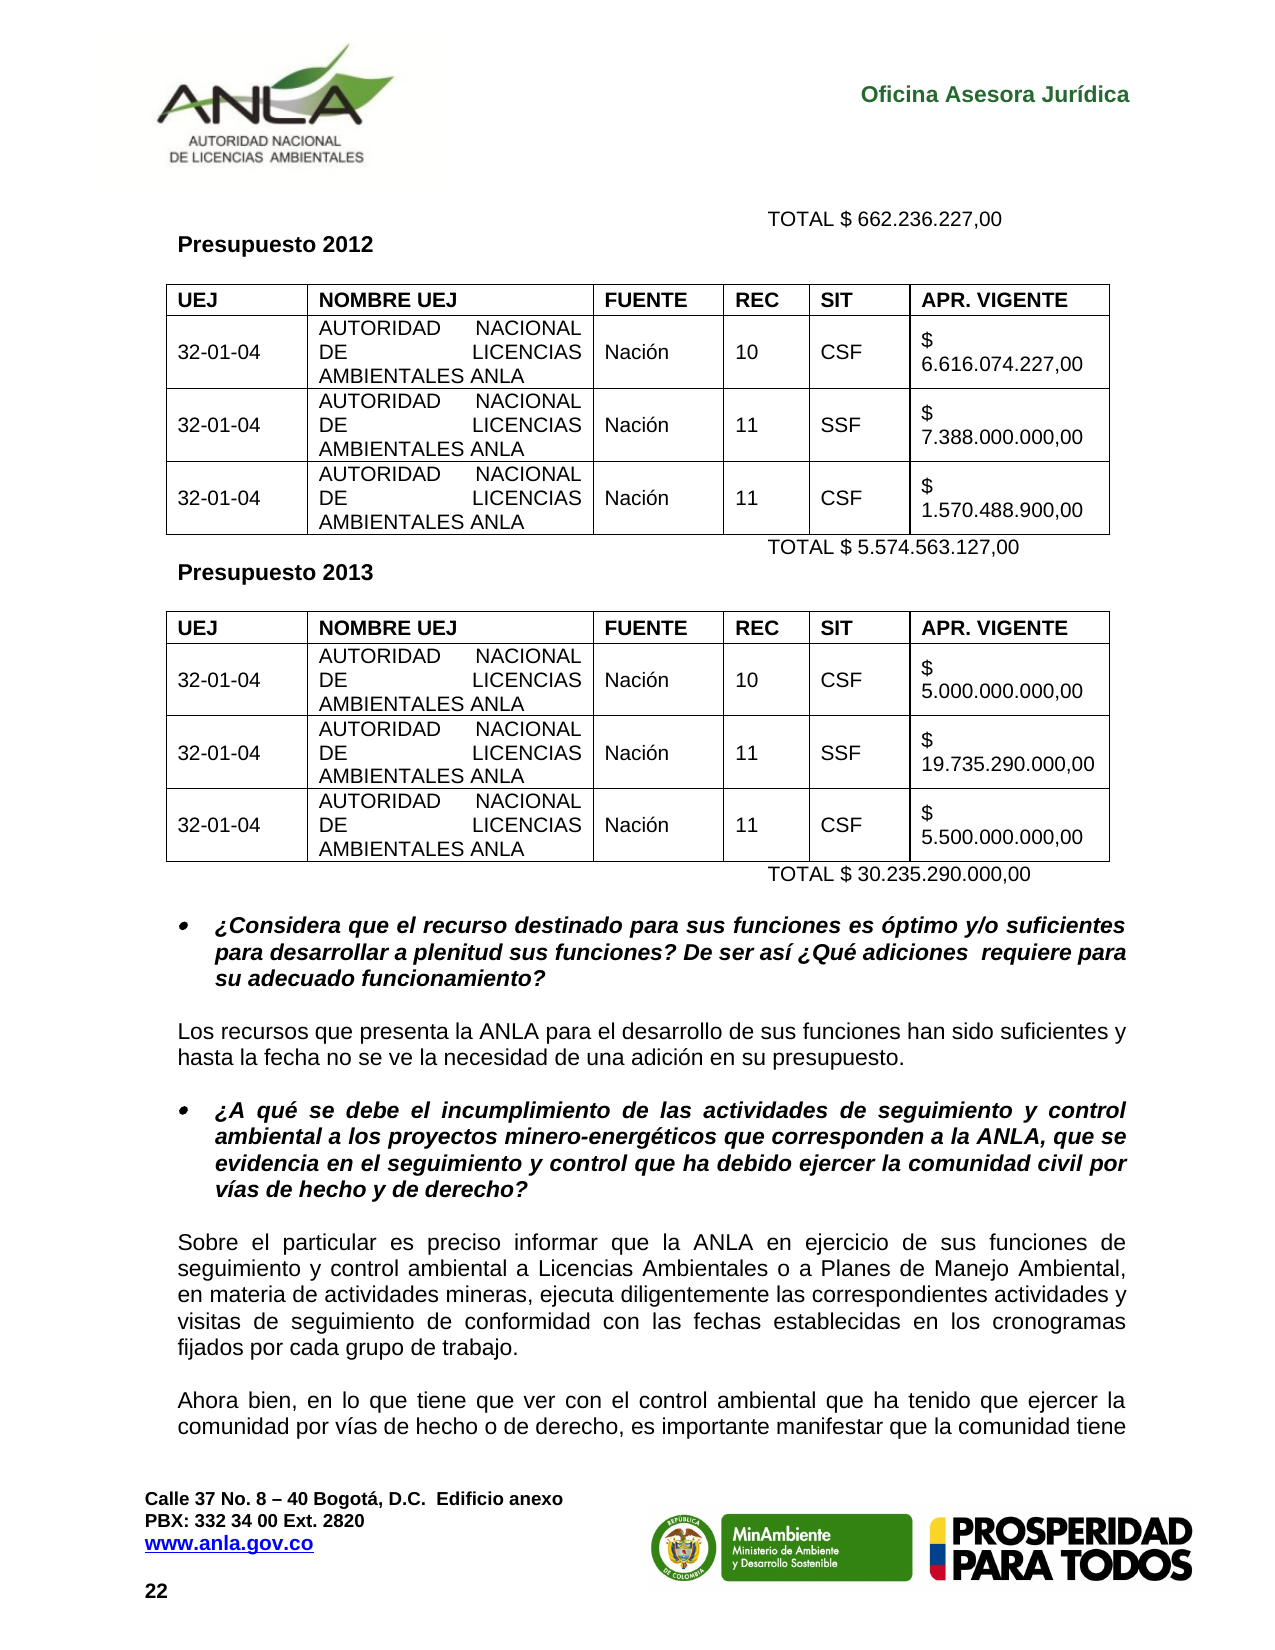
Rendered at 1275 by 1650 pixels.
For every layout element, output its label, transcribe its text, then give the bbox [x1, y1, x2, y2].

table_cell $ 5.000.000.000,00 [911, 644, 1109, 715]
table_header SIT [810, 612, 909, 642]
table_cell AUTORIDAD NACIONAL DE LICENCIAS AMBIENTALES ANLA [308, 389, 593, 461]
table_cell CSF [810, 462, 909, 533]
table_header SIT [810, 285, 909, 315]
table_header APR. VIGENTE [911, 285, 1109, 315]
table_header REC [724, 285, 809, 315]
table_cell Nación [594, 644, 723, 715]
table_cell 32-01-04 [167, 316, 307, 388]
table_cell 11 [724, 389, 809, 461]
list ¿Considera que el recurso destinado para sus funciones es óptimo y/o suficientes para desarrollar a plenitud sus funciones? De ser así ¿Qué adiciones requiere para su adecuado funcionamiento? [177, 912, 1127, 992]
table_header FUENTE [594, 612, 723, 642]
table_cell 11 [724, 462, 809, 533]
table_cell 11 [724, 789, 809, 861]
table_cell Nación [594, 789, 723, 861]
table_cell 32-01-04 [167, 716, 307, 788]
table_header UEJ [167, 612, 307, 642]
list ¿A qué se debe el incumplimiento de las actividades de seguimiento y control ambiental a los proyectos minero-energéticos que corresponden a la ANLA, que se evidencia en el seguimiento y control que ha debido ejercer la comunidad civil por vías de hecho y de derecho? [177, 1097, 1127, 1202]
table_header FUENTE [594, 285, 723, 315]
table_cell Nación [594, 716, 723, 788]
table_cell AUTORIDAD NACIONAL DE LICENCIAS AMBIENTALES ANLA [308, 789, 593, 861]
text TOTAL $ 5.574.563.127,00 [177, 534, 1127, 558]
table_cell 10 [724, 316, 809, 388]
table_cell AUTORIDAD NACIONAL DE LICENCIAS AMBIENTALES ANLA [308, 644, 593, 715]
text TOTAL $ 30.235.290.000,00 [177, 862, 1127, 886]
table_cell Nación [594, 316, 723, 388]
table_cell 32-01-04 [167, 389, 307, 461]
table_cell CSF [810, 316, 909, 388]
table_cell 32-01-04 [167, 462, 307, 533]
table_header APR. VIGENTE [911, 612, 1109, 642]
table_cell SSF [810, 389, 909, 461]
text TOTAL $ 662.236.227,00 [177, 207, 1127, 231]
table_cell 32-01-04 [167, 789, 307, 861]
table_cell 32-01-04 [167, 644, 307, 715]
picture [88, 30, 452, 185]
table_cell SSF [810, 716, 909, 788]
table_cell CSF [810, 789, 909, 861]
text Presupuesto 2012 [177, 231, 1127, 257]
table_cell 10 [724, 644, 809, 715]
table_cell $ 19.735.290.000,00 [911, 716, 1109, 788]
text Presupuesto 2013 [177, 558, 1127, 585]
picture [647, 1498, 1198, 1594]
table_cell AUTORIDAD NACIONAL DE LICENCIAS AMBIENTALES ANLA [308, 462, 593, 533]
table_cell AUTORIDAD NACIONAL DE LICENCIAS AMBIENTALES ANLA [308, 716, 593, 788]
table_header NOMBRE UEJ [308, 612, 593, 642]
table_cell $ 1.570.488.900,00 [911, 462, 1109, 533]
table_cell $ 5.500.000.000,00 [911, 789, 1109, 861]
text Sobre el particular es preciso informar que la ANLA en ejercicio de sus funciones de seguimiento y control ambiental a Licencias Ambientales o a Planes de Manejo Ambiental, en materia de actividades mineras, ejecuta diligentemente las correspondientes actividades y visitas de seguimiento de conformidad con las fechas establecidas en los cronogramas fijados por cada grupo de trabajo. [177, 1229, 1127, 1361]
table_cell AUTORIDAD NACIONAL DE LICENCIAS AMBIENTALES ANLA [308, 316, 593, 388]
table_header UEJ [167, 285, 307, 315]
table_cell 11 [724, 716, 809, 788]
text Los recursos que presenta la ANLA para el desarrollo de sus funciones han sido suficientes y hasta la fecha no se ve la necesidad de una adición en su presupuesto. [177, 1018, 1127, 1071]
table_cell Nación [594, 462, 723, 533]
table_header NOMBRE UEJ [308, 285, 593, 315]
table_cell CSF [810, 644, 909, 715]
table_cell $ 6.616.074.227,00 [911, 316, 1109, 388]
table_header REC [724, 612, 809, 642]
table_cell Nación [594, 389, 723, 461]
table_cell $ 7.388.000.000,00 [911, 389, 1109, 461]
